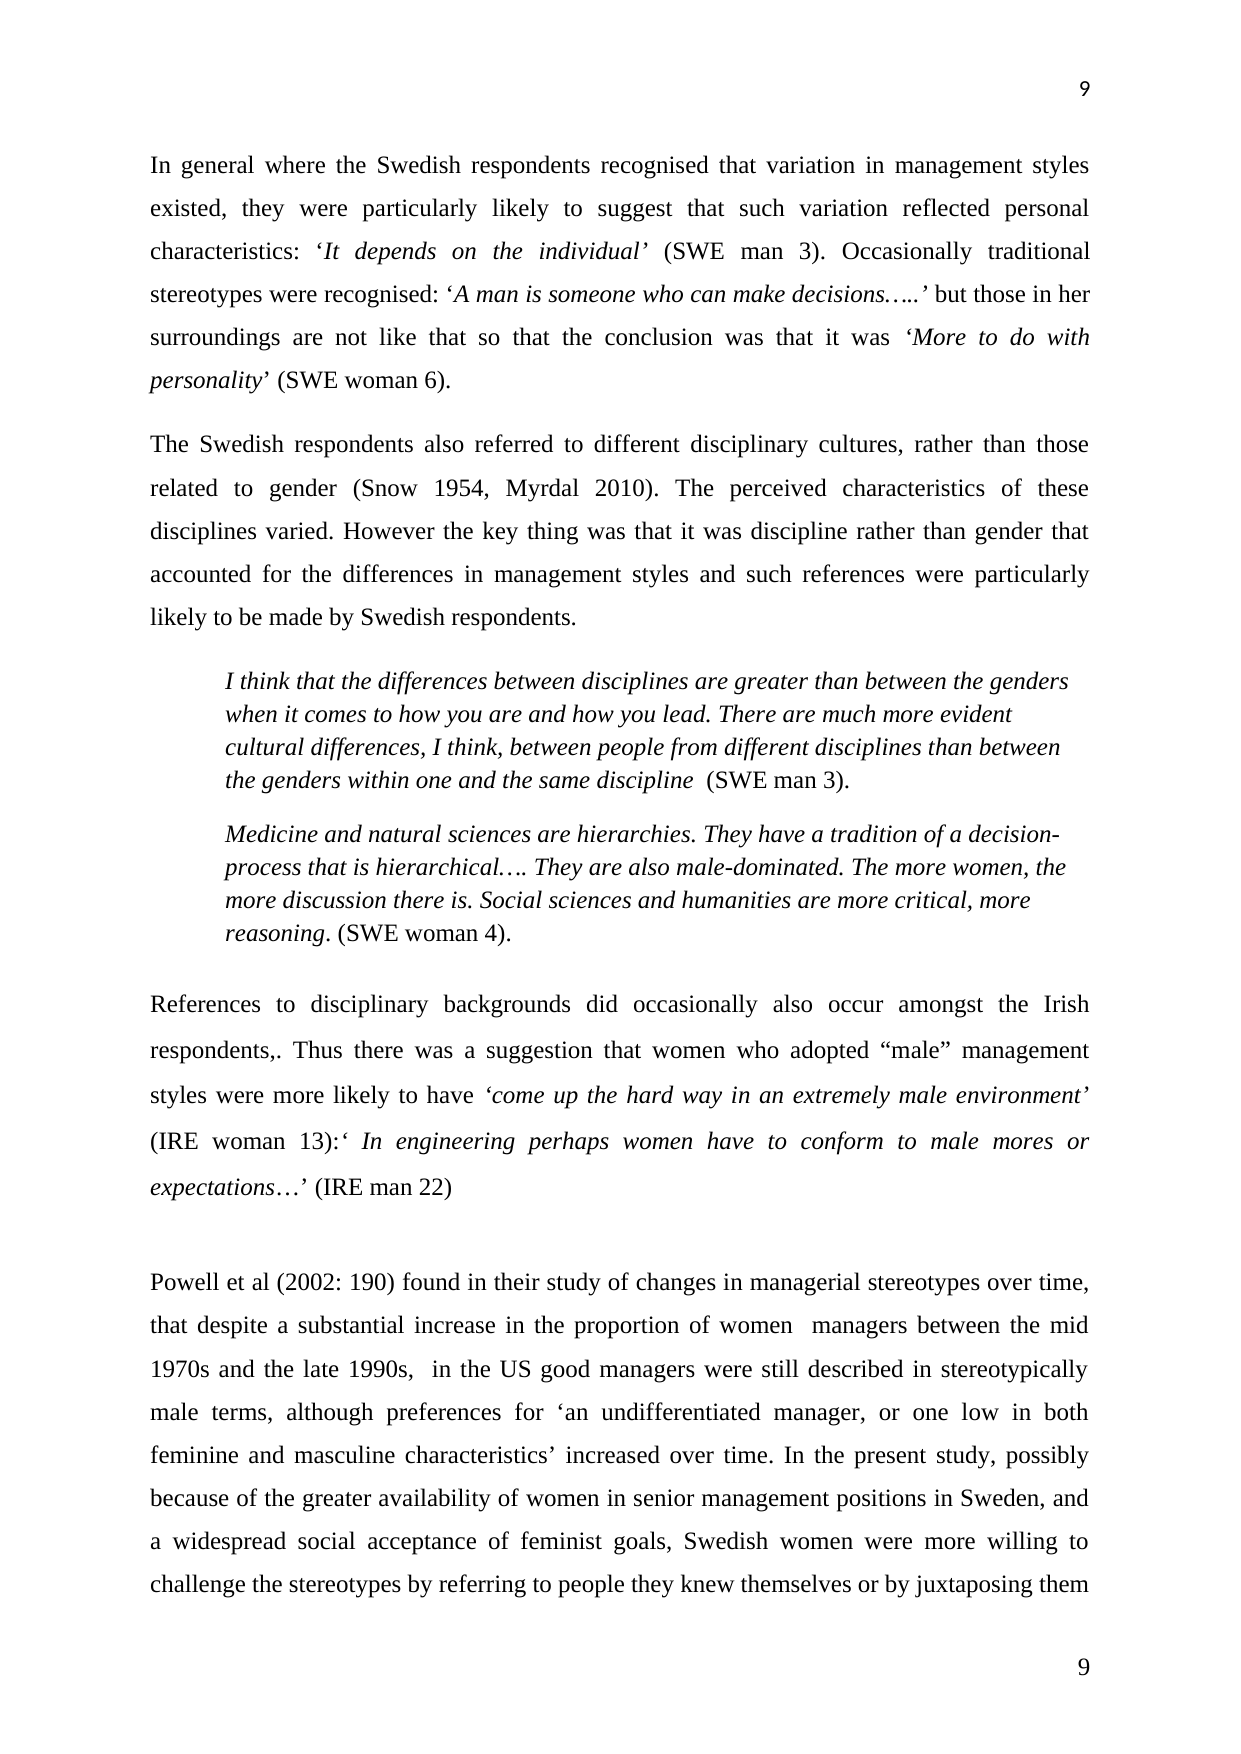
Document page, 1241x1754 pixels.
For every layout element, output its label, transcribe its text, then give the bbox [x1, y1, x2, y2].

text I think that the differences between disciplines are greater than between the genders when it comes to how you are and how you lead. There are much more evident cultural differences, I think, between people from different disciplines than between the genders within one and the same discipline (SWE man 3). [225, 666, 1090, 794]
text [150, 1267, 1090, 1598]
text In general where the Swedish respondents recognised that variation in management styles existed, they were particularly likely to suggest that such variation reflected personal characteristics: ‘It depends on the individual’ (SWE man 3). Occasionally traditional stereotypes were recognised: ‘A man is someone who can make decisions…..’ but those in her surroundings are not like that so that the conclusion was that it was ‘More to do with personality’ (SWE woman 6). [150, 150, 1090, 394]
text Medicine and natural sciences are hierarchies. They have a tradition of a decision-process that is hierarchical…. They are also male-dominated. The more women, the more discussion there is. Social sciences and humanities are more critical, more reasoning. (SWE woman 4). [225, 819, 1090, 947]
text The Swedish respondents also referred to different disciplinary cultures, rather than those related to gender (Snow 1954, Myrdal 2010). The perceived characteristics of these disciplines varied. However the key thing was that it was discipline rather than gender that accounted for the differences in management styles and such references were particularly likely to be made by Swedish respondents. [150, 429, 1090, 631]
text References to disciplinary backgrounds did occasionally also occur amongst the Irish respondents,. Thus there was a suggestion that women who adopted “male” management styles were more likely to have ‘come up the hard way in an extremely male environment’ (IRE woman 13):‘ In engineering perhaps women have to conform to male mores or expectations…’ (IRE man 22) [150, 972, 1090, 1201]
